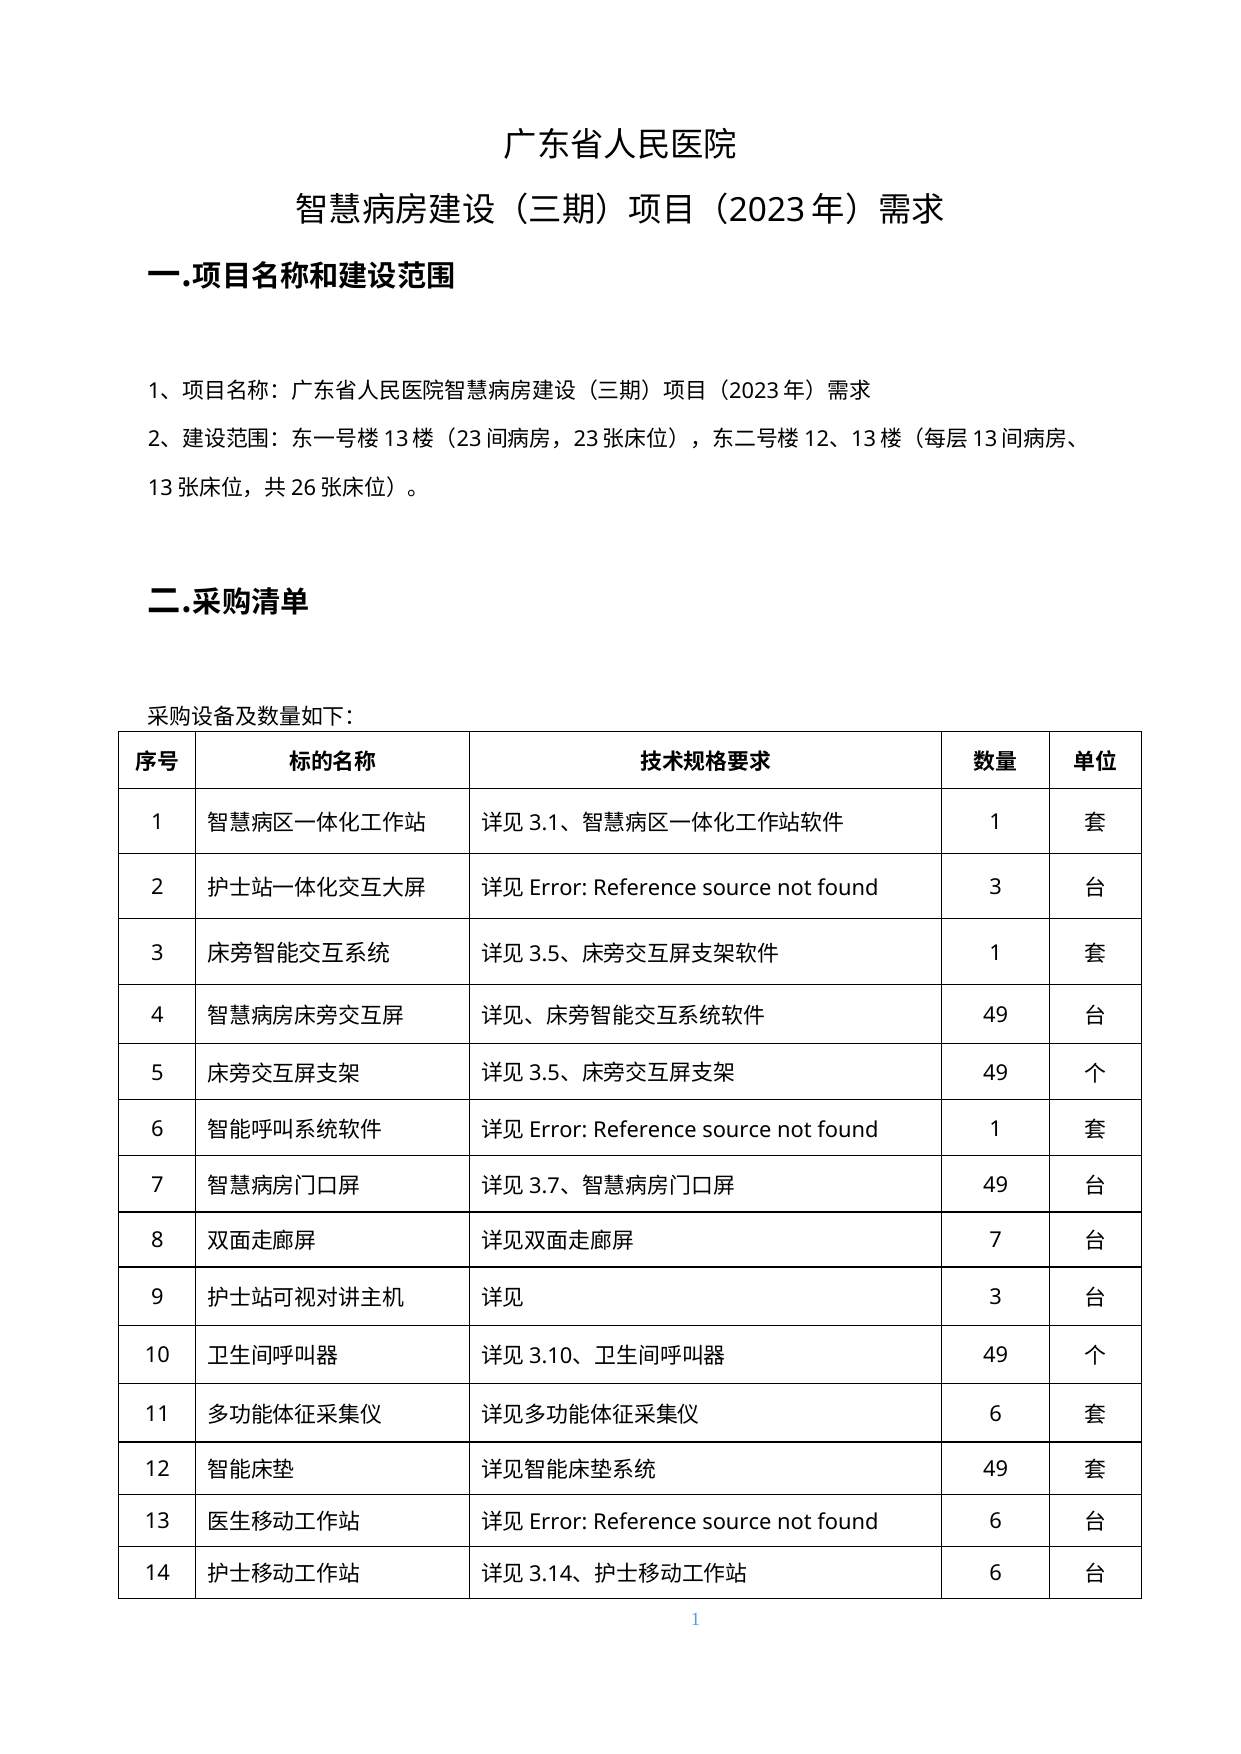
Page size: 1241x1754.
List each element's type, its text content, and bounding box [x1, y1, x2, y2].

subtitle 项目名称和建设范围 [148, 239, 1092, 304]
table_cell 台 [1050, 854, 1141, 918]
table_cell 49 [942, 1443, 1049, 1493]
table_cell 1 [119, 789, 195, 853]
table_cell 双面走廊屏 [196, 1213, 469, 1266]
table_cell 5 [119, 1044, 195, 1099]
table_cell 详见3.5、床旁交互屏支架 [470, 1044, 941, 1099]
table_cell 套 [1050, 1100, 1141, 1155]
table_cell 智慧病房床旁交互屏 [196, 985, 469, 1043]
table_cell 护士移动工作站 [196, 1547, 469, 1598]
table_cell 6 [119, 1100, 195, 1155]
table_cell 个 [1050, 1326, 1141, 1383]
table_cell 套 [1050, 919, 1141, 984]
table_cell 台 [1050, 1268, 1141, 1325]
subtitle 采购清单 [148, 566, 1092, 631]
table_cell 台 [1050, 1495, 1141, 1546]
text 智慧病房建设（三期）项目（2023年）需求 [148, 174, 1092, 239]
table_cell 个 [1050, 1044, 1141, 1099]
table_cell 台 [1050, 1213, 1141, 1266]
table_cell 详见3.13、医生移动工作站 [470, 1495, 941, 1546]
table_cell 10 [119, 1326, 195, 1383]
table_cell 11 [119, 1384, 195, 1441]
table_cell 6 [942, 1384, 1049, 1441]
text 2、建设范围：东一号楼13楼（23间病房，23张床位），东二号楼12、13楼（每层13间病房、13张床位，共26张床位）。 [148, 421, 1092, 502]
table_cell 详见3.9、护士站可视对讲主机 [470, 1268, 941, 1325]
table_cell 床旁交互屏支架 [196, 1044, 469, 1099]
table_cell 多功能体征采集仪 [196, 1384, 469, 1441]
table_cell 6 [942, 1547, 1049, 1598]
table_cell 1 [942, 919, 1049, 984]
table_cell 6 [942, 1495, 1049, 1546]
table_cell 详见3.11、多功能体征采集仪 [470, 1384, 941, 1441]
table_cell 4 [119, 985, 195, 1043]
table_cell 护士站可视对讲主机 [196, 1268, 469, 1325]
table_cell 套 [1050, 1443, 1141, 1493]
table_cell 详见3.3、床旁智能交互系统软件 [470, 919, 941, 984]
table_cell 9 [119, 1268, 195, 1325]
table_cell 台 [1050, 985, 1141, 1043]
table_cell 床旁智能交互系统 [196, 919, 469, 984]
table_cell 台 [1050, 1156, 1141, 1211]
table_cell 8 [119, 1213, 195, 1266]
table_cell 护士站一体化交互大屏 [196, 854, 469, 918]
text 广东省人民医院 [148, 109, 1092, 174]
table_cell 49 [942, 985, 1049, 1043]
table_cell 12 [119, 1443, 195, 1493]
table_cell 3 [942, 1268, 1049, 1325]
table_cell 13 [119, 1495, 195, 1546]
table_cell 49 [942, 1326, 1049, 1383]
table_cell 卫生间呼叫器 [196, 1326, 469, 1383]
table_cell 详见3.4、智慧病房床旁交互屏 [470, 985, 941, 1043]
table_cell 2 [119, 854, 195, 918]
table_header 标的名称 [196, 732, 469, 787]
table_cell 14 [119, 1547, 195, 1598]
table_cell 套 [1050, 789, 1141, 853]
table_cell 3 [942, 854, 1049, 918]
table_cell 智能床垫 [196, 1443, 469, 1493]
table_cell 智慧病区一体化工作站 [196, 789, 469, 853]
table_cell 智能呼叫系统软件 [196, 1100, 469, 1155]
table_cell 7 [119, 1156, 195, 1211]
table_cell 1 [942, 789, 1049, 853]
table_cell 详见3.1、智慧病区一体化工作站软件 [470, 789, 941, 853]
table_cell 49 [942, 1156, 1049, 1211]
table_header 序号 [119, 732, 195, 787]
table_cell 49 [942, 1044, 1049, 1099]
text 采购设备及数量如下： [148, 699, 1092, 731]
table_cell 7 [942, 1213, 1049, 1266]
table_cell 详见3.8、双面走廊屏 [470, 1213, 941, 1266]
table_cell 详见3.7、智慧病房门口屏 [470, 1156, 941, 1211]
table_header 单位 [1050, 732, 1141, 787]
table_cell 医生移动工作站 [196, 1495, 469, 1546]
table_cell 详见3.10、卫生间呼叫器 [470, 1326, 941, 1383]
table_cell 台 [1050, 1547, 1141, 1598]
table_cell 详见3.12、智能床垫 [470, 1443, 941, 1493]
table_header 技术规格要求 [470, 732, 941, 787]
table_cell 套 [1050, 1384, 1141, 1441]
table_cell 智慧病房门口屏 [196, 1156, 469, 1211]
table_cell 详见3.6、智能呼叫系统软件 [470, 1100, 941, 1155]
text 1、项目名称：广东省人民医院智慧病房建设（三期）项目（2023年）需求 [148, 372, 1092, 405]
table_cell 1 [942, 1100, 1049, 1155]
table_header 数量 [942, 732, 1049, 787]
table_cell 详见3.14、护士移动工作站 [470, 1547, 941, 1598]
table_cell 3 [119, 919, 195, 984]
